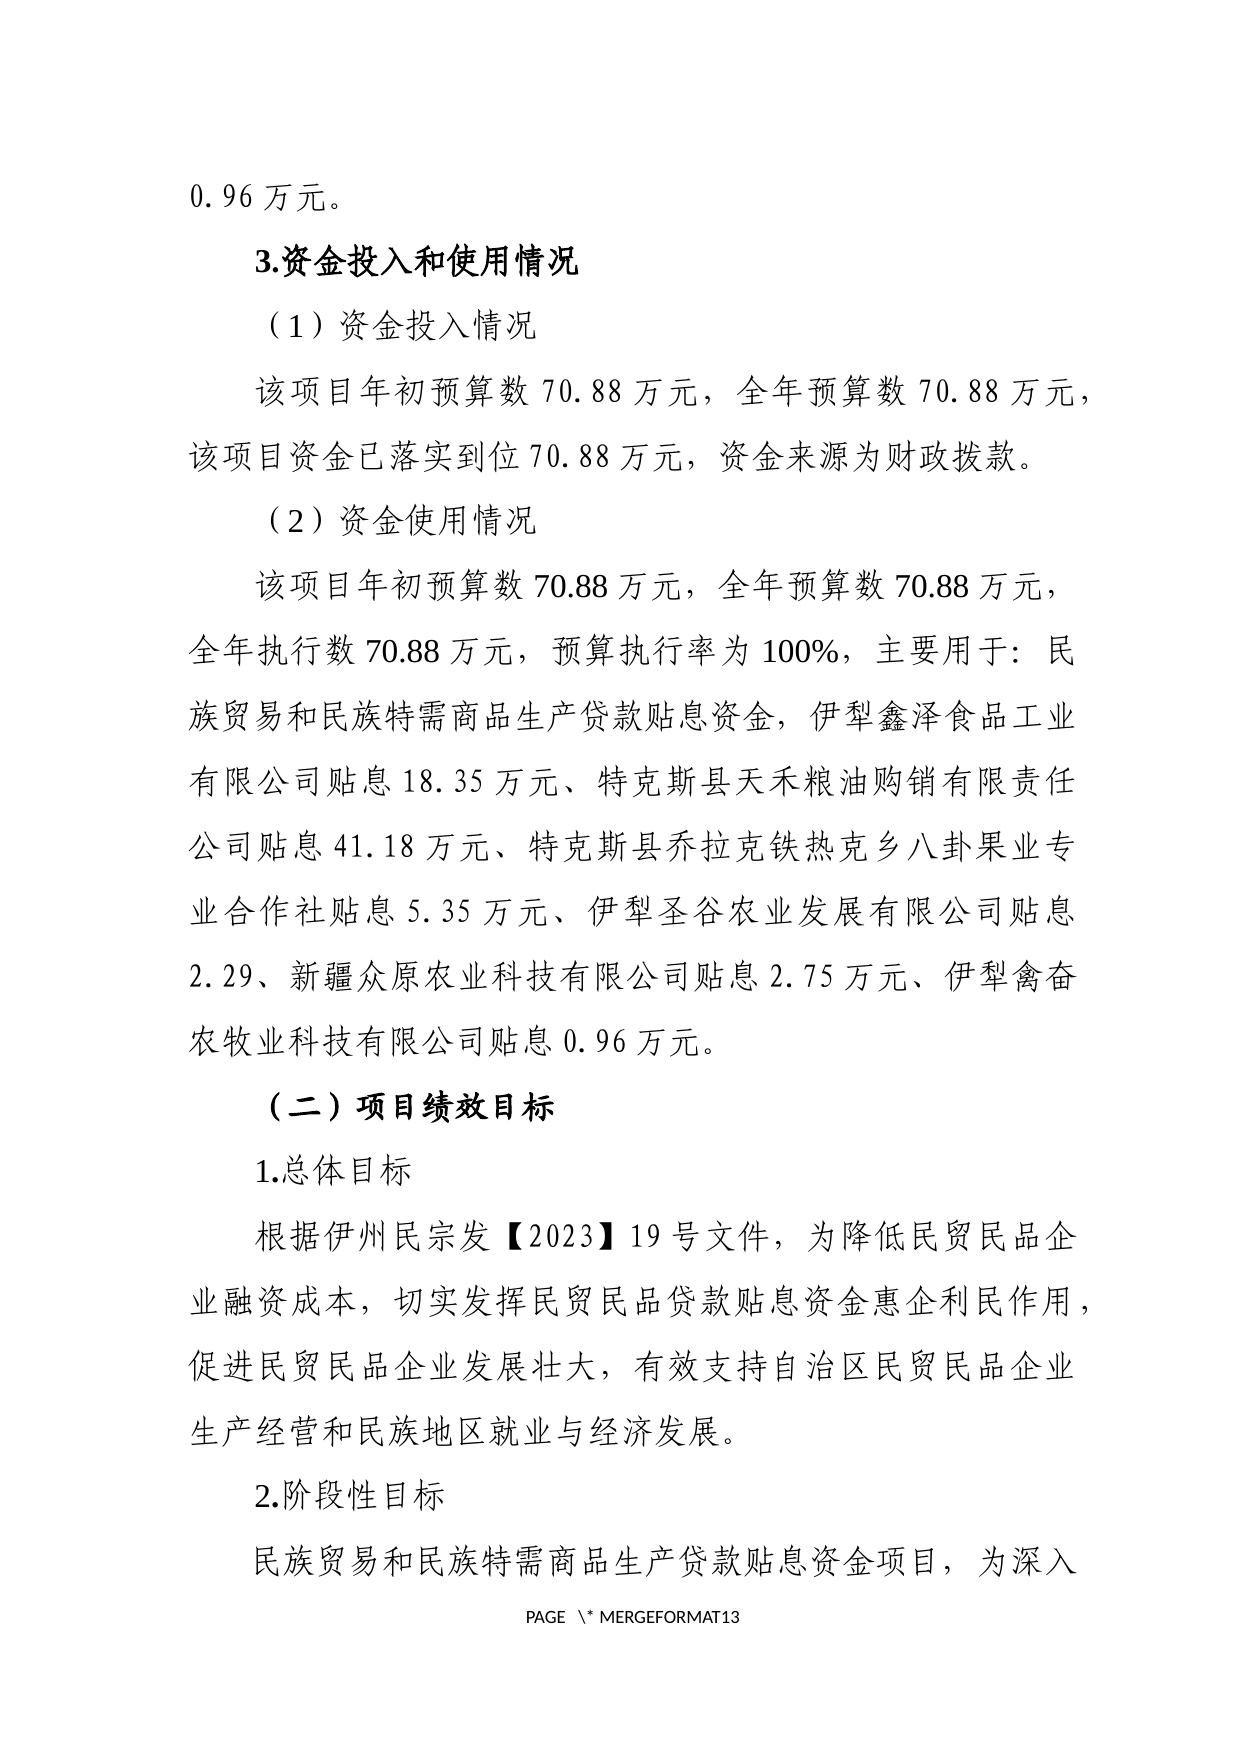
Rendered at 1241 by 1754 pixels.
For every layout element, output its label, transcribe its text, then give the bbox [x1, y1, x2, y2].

text 3.资金投入和使用情况 [187, 227, 1078, 292]
text （二）项目绩效目标 [187, 1072, 1078, 1137]
text （2）资金使用情况 [187, 487, 1078, 552]
text 1.总体目标 [187, 1137, 1078, 1202]
text 2.阶段性目标 [187, 1462, 1078, 1527]
text 该项目年初预算数70.88万元，全年预算数70.88万元，全年执行数70.88万元，预算执行率为100%，主要用于：民族贸易和民族特需商品生产贷款贴息资金，伊犁鑫泽食品工业有限公司贴息18.35万元、特克斯县天禾粮油购销有限责任公司贴息41.18万元、特克斯县乔拉克铁热克乡八卦果业专业合作社贴息5.35万元、伊犁圣谷农业发展有限公司贴息2.29、新疆众原农业科技有限公司贴息2.75万元、伊犁禽奋农牧业科技有限公司贴息0.96万元。 [187, 552, 1078, 1072]
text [187, 1527, 1078, 1592]
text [187, 162, 1078, 227]
text 该项目年初预算数70.88万元，全年预算数70.88万元，该项目资金已落实到位70.88万元，资金来源为财政拨款。 [187, 357, 1078, 487]
text （1）资金投入情况 [187, 292, 1078, 357]
text 根据伊州民宗发【2023】19号文件，为降低民贸民品企业融资成本，切实发挥民贸民品贷款贴息资金惠企利民作用，促进民贸民品企业发展壮大，有效支持自治区民贸民品企业生产经营和民族地区就业与经济发展。 [187, 1202, 1078, 1462]
